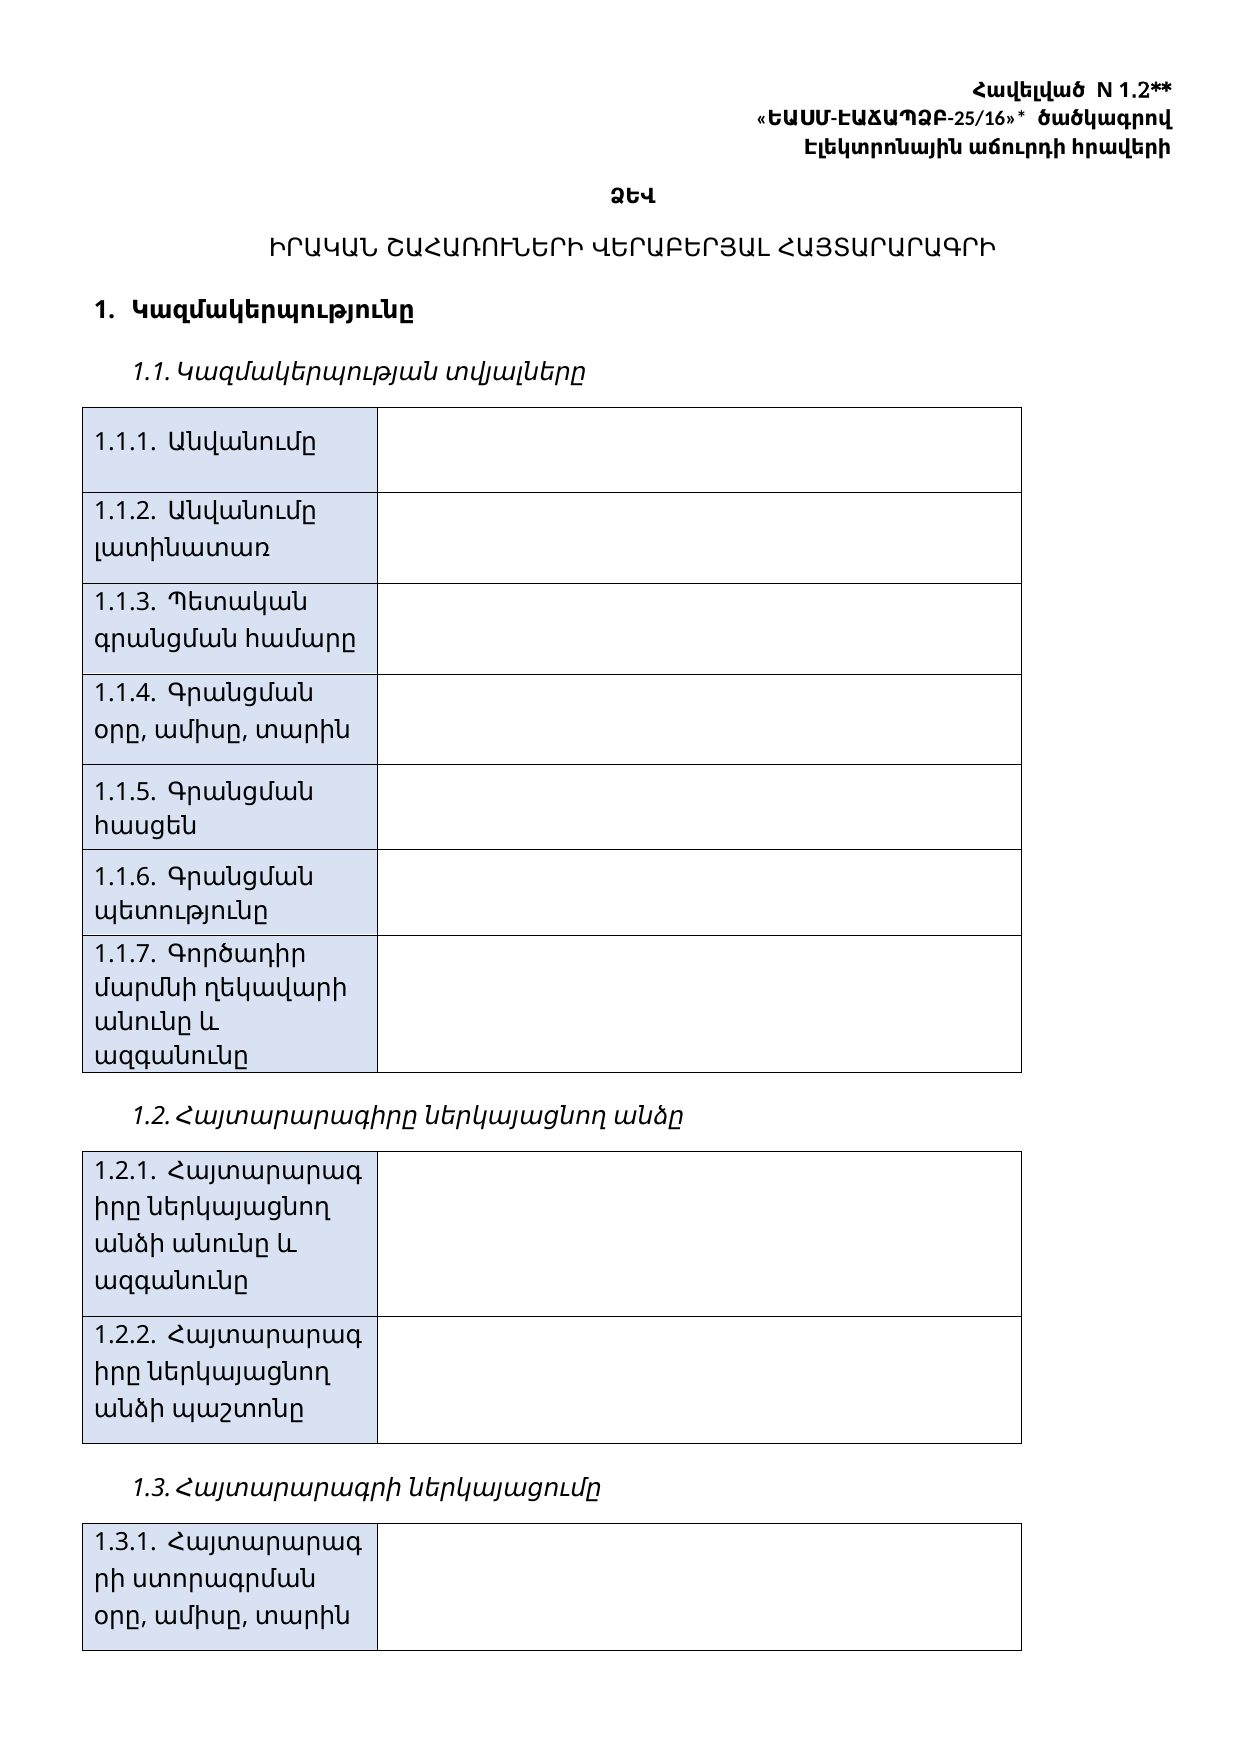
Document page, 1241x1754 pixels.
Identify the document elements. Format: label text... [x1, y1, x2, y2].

text ՁԵՎ [94, 184, 1171, 209]
table_cell Պետական գրանցման համարը [83, 584, 377, 673]
list Հայտարարագիրը ներկայացնող անձը [131, 1098, 1171, 1132]
table_cell [378, 765, 1021, 849]
table_header [378, 1524, 1021, 1650]
text «ԵԱՍՄ-ԷԱՃԱՊՁԲ-25/16»* ծածկագրով [94, 103, 1171, 132]
table_cell Հայտարարագիրը ներկայացնող անձի պաշտոնը [83, 1317, 377, 1443]
table_cell Գրանցման պետությունը [83, 850, 377, 934]
table_header Անվանումը [83, 408, 377, 492]
table_header [378, 1152, 1021, 1316]
table_cell Գրանցման օրը, ամիսը, տարին [83, 675, 377, 764]
table_header Հայտարարագիրը ներկայացնող անձի անունը և ազգանունը [83, 1152, 377, 1316]
list Կազմակերպությունը [94, 291, 1171, 326]
table_header Հայտարարագրի ստորագրման օրը, ամիսը, տարին [83, 1524, 377, 1650]
table_cell Անվանումը լատինատառ [83, 493, 377, 583]
list Կազմակերպության տվյալները [131, 353, 1171, 387]
text ԻՐԱԿԱՆ ՇԱՀԱՌՈՒՆԵՐԻ ՎԵՐԱԲԵՐՅԱԼ ՀԱՅՏԱՐԱՐԱԳՐԻ [94, 233, 1171, 262]
list Հայտարարագրի ներկայացումը [131, 1469, 1171, 1503]
table_cell [378, 1317, 1021, 1443]
table_header [378, 408, 1021, 492]
table_cell [378, 850, 1021, 934]
table_cell [378, 936, 1021, 1072]
table_cell [378, 493, 1021, 583]
table_cell Գործադիր մարմնի ղեկավարի անունը և ազգանունը [83, 936, 377, 1072]
table_cell [378, 675, 1021, 764]
text Հավելված N 1․2** [94, 75, 1171, 103]
table_cell Գրանցման հասցեն [83, 765, 377, 849]
text Էլեկտրոնային աճուրդի հրավերի [94, 132, 1171, 160]
table_cell [378, 584, 1021, 673]
